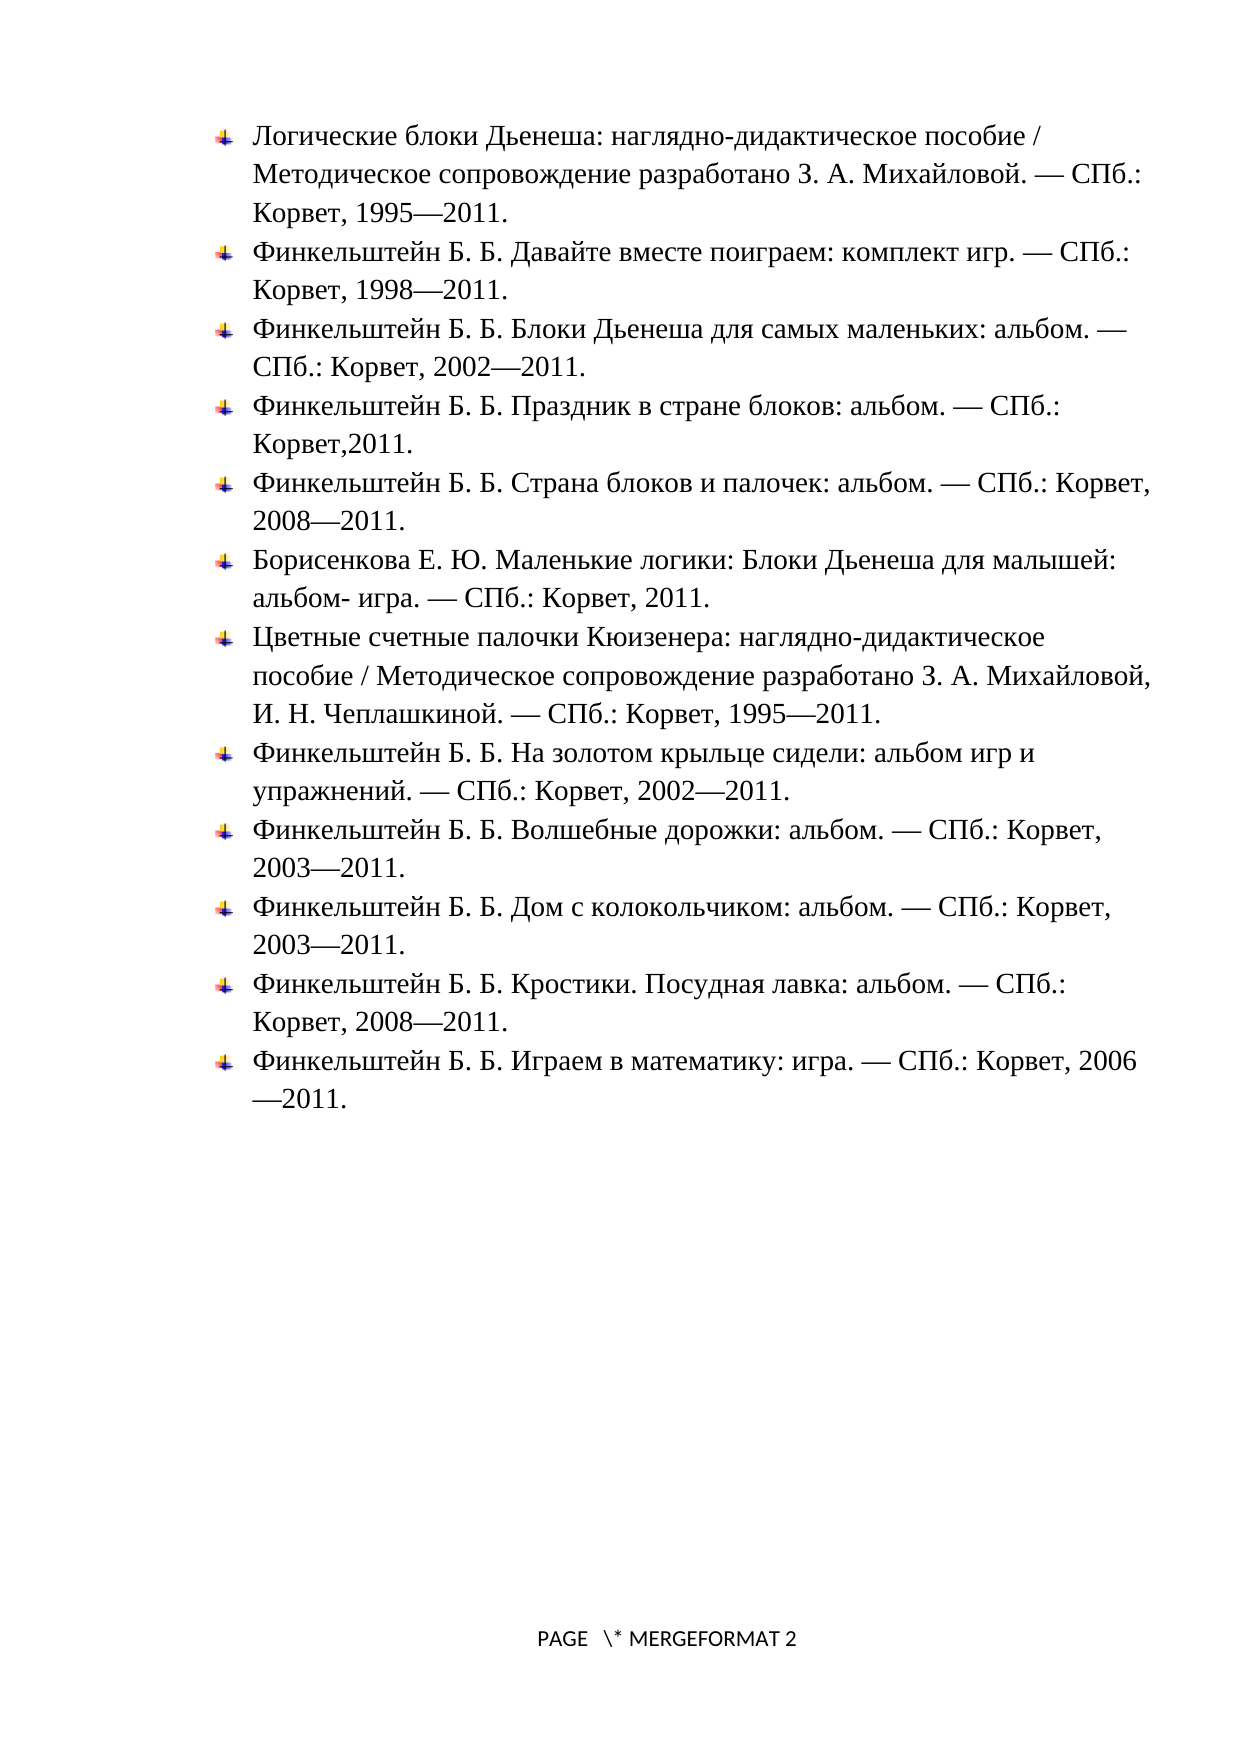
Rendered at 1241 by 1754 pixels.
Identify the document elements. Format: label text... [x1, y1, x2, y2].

list Финкельштейн Б. Б. Волшебные дорожки: альбом. — СПб.: Корвет, 2003—2011. [215, 812, 1152, 884]
picture [215, 899, 233, 917]
list Финкельштейн Б. Б. Праздник в стране блоков: альбом. — СПб.: Корвет,2011. [215, 388, 1152, 460]
list Финкельштейн Б. Б. Играем в математику: игра. — СПб.: Корвет, 2006—2011. [215, 1043, 1152, 1115]
list Финкельштейн Б. Б. Давайте вместе поиграем: комплект игр. — СПб.: Корвет, 1998—2011. [215, 234, 1152, 306]
list Финкельштейн Б. Б. Блоки Дьенеша для самых маленьких: альбом. — СПб.: Корвет, 2002—2011. [215, 311, 1152, 383]
list Цветные счетные палочки Кюизенера: наглядно-дидактическое пособие / Методическое сопровождение разработано З. А. Михайловой, И. Н. Чеплашкиной. — СПб.: Корвет, 1995—2011. [215, 619, 1152, 730]
list Борисенкова Е. Ю. Маленькие логики: Блоки Дьенеша для малышей: альбом- игра. — СПб.: Корвет, 2011. [215, 542, 1152, 614]
picture [215, 745, 233, 762]
picture [215, 976, 233, 994]
picture [215, 552, 233, 570]
picture [215, 321, 233, 339]
picture [215, 475, 233, 493]
picture [215, 822, 233, 840]
list Финкельштейн Б. Б. На золотом крыльце сидели: альбом игр и упражнений. — СПб.: Корвет, 2002—2011. [215, 735, 1152, 807]
picture [215, 629, 233, 647]
picture [215, 244, 233, 261]
list Финкельштейн Б. Б. Кростики. Посудная лавка: альбом. — СПб.: Корвет, 2008—2011. [215, 966, 1152, 1038]
list Финкельштейн Б. Б. Страна блоков и палочек: альбом. — СПб.: Корвет, 2008—2011. [215, 465, 1152, 537]
picture [215, 128, 233, 146]
list Логические блоки Дьенеша: наглядно-дидактическое пособие / Методическое сопровождение разработано З. А. Михайловой. — СПб.: Корвет, 1995—2011. [215, 118, 1152, 229]
picture [215, 1053, 233, 1071]
list Финкельштейн Б. Б. Дом с колокольчиком: альбом. — СПб.: Корвет, 2003—2011. [215, 889, 1152, 961]
picture [215, 398, 233, 416]
